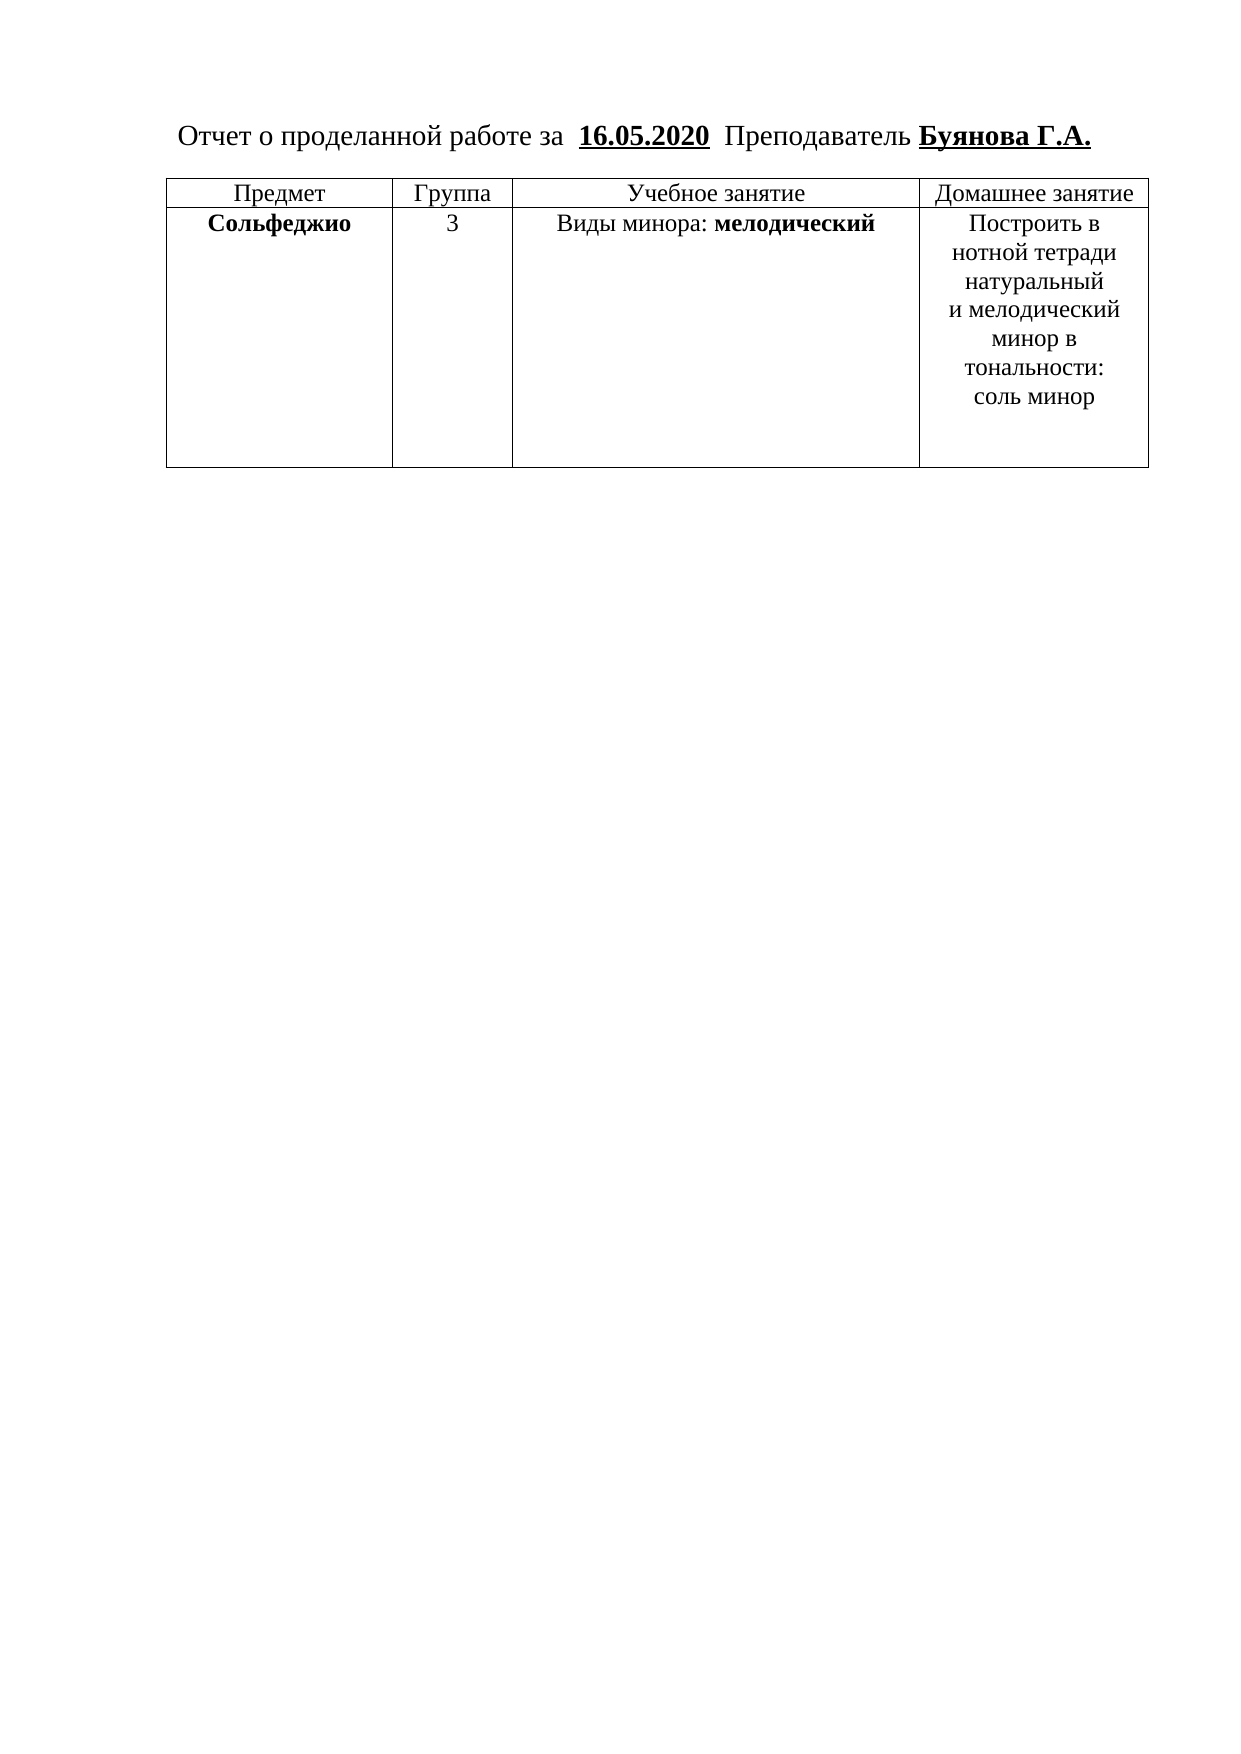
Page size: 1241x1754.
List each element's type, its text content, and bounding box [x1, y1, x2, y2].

table_cell Виды минора: мелодический [513, 208, 919, 467]
table_header Предмет [167, 179, 392, 207]
table_header Учебное занятие [513, 179, 919, 207]
text Отчет о проделанной работе за 16.05.2020 Преподаватель Буянова Г.А. [177, 118, 1152, 152]
table_cell Построить в нотной тетради натуральный и мелодический минор в тональности: соль минор [920, 208, 1148, 467]
table_header Группа [393, 179, 512, 207]
table_header Домашнее занятие [920, 179, 1148, 207]
table_cell 3 [393, 208, 512, 467]
table_cell Сольфеджио [167, 208, 392, 467]
